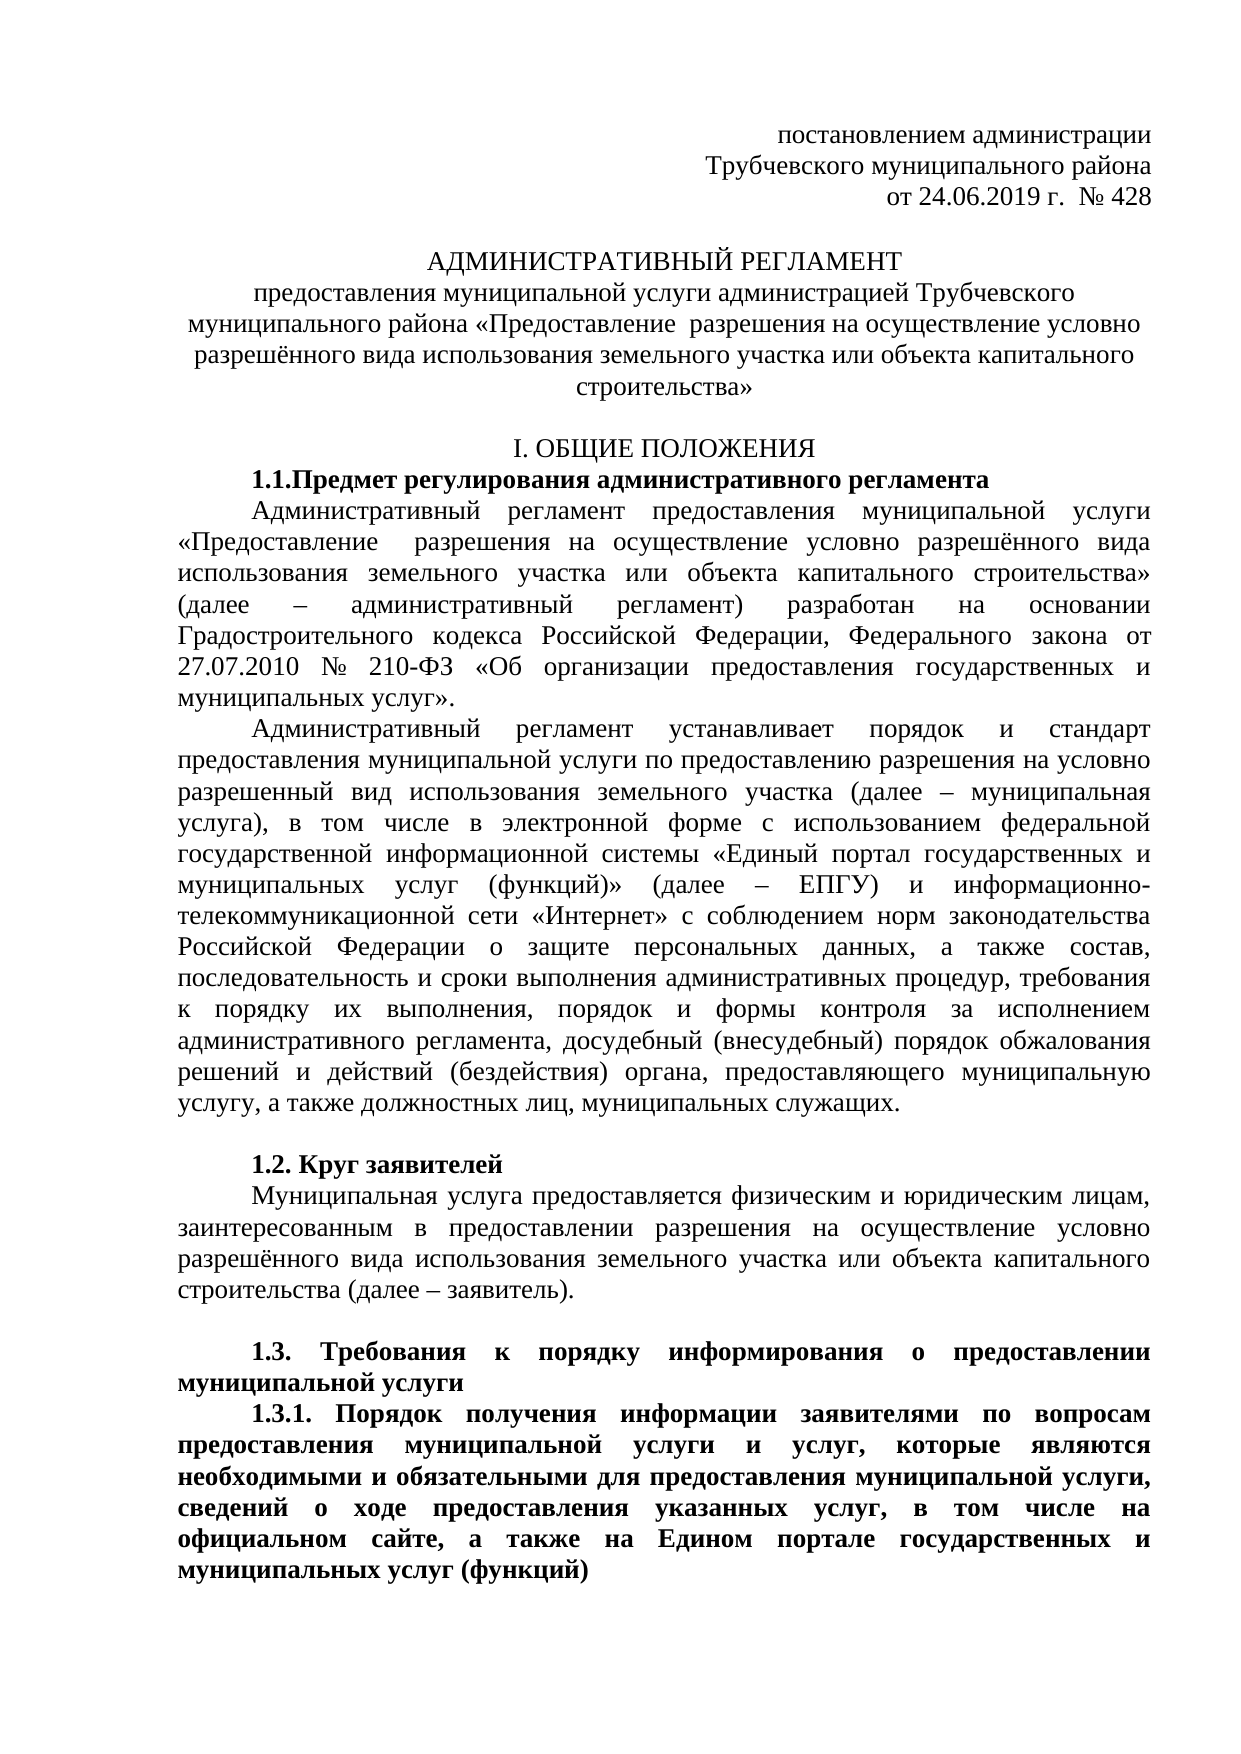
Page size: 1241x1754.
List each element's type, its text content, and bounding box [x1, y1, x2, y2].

text АДМИНИСТРАТИВНЫЙ РЕГЛАМЕНТ [177, 245, 1152, 276]
text I. ОБЩИЕ ПОЛОЖЕНИЯ [177, 432, 1152, 463]
text Административный регламент устанавливает порядок и стандарт предоставления муниципальной услуги по предоставлению разрешения на условно разрешенный вид использования земельного участка (далее – муниципальная услуга), в том числе в электронной форме с использованием федеральной государственной информационной системы «Единый портал государственных и муниципальных услуг (функций)» (далее – ЕПГУ) и информационно-телекоммуникационной сети «Интернет» с соблюдением норм законодательства Российской Федерации о защите персональных данных, а также состав, последовательность и сроки выполнения административных процедур, требования к порядку их выполнения, порядок и формы контроля за исполнением административного регламента, досудебный (внесудебный) порядок обжалования решений и действий (бездействия) органа, предоставляющего муниципальную услугу, а также должностных лиц, муниципальных служащих. [177, 712, 1152, 1117]
text 1.3.1. Порядок получения информации заявителями по вопросам предоставления муниципальной услуги и услуг, которые являются необходимыми и обязательными для предоставления муниципальной услуги, сведений о ходе предоставления указанных услуг, в том числе на официальном сайте, а также на Едином портале государственных и муниципальных услуг (функций) [177, 1397, 1152, 1584]
text от 24.06.2019 г. № 428 [177, 180, 1152, 212]
text Административный регламент предоставления муниципальной услуги «Предоставление разрешения на осуществление условно разрешённого вида использования земельного участка или объекта капитального строительства» (далее – административный регламент) разработан на основании Градостроительного кодекса Российской Федерации, Федерального закона от 27.07.2010 № 210-ФЗ «Об организации предоставления государственных и муниципальных услуг». [177, 494, 1152, 712]
text 1.2. Круг заявителей [177, 1148, 1152, 1179]
text Муниципальная услуга предоставляется физическим и юридическим лицам, заинтересованным в предоставлении разрешения на осуществление условно разрешённого вида использования земельного участка или объекта капитального строительства (далее – заявитель). [177, 1179, 1152, 1304]
text Трубчевского муниципального района [177, 149, 1152, 180]
text 1.1.Предмет регулирования административного регламента [177, 463, 1152, 494]
text предоставления муниципальной услуги администрацией Трубчевского муниципального района «Предоставление разрешения на осуществление условно разрешённого вида использования земельного участка или объекта капитального строительства» [177, 276, 1152, 401]
text постановлением администрации [177, 118, 1152, 149]
text 1.3. Требования к порядку информирования о предоставлении муниципальной услуги [177, 1335, 1152, 1397]
